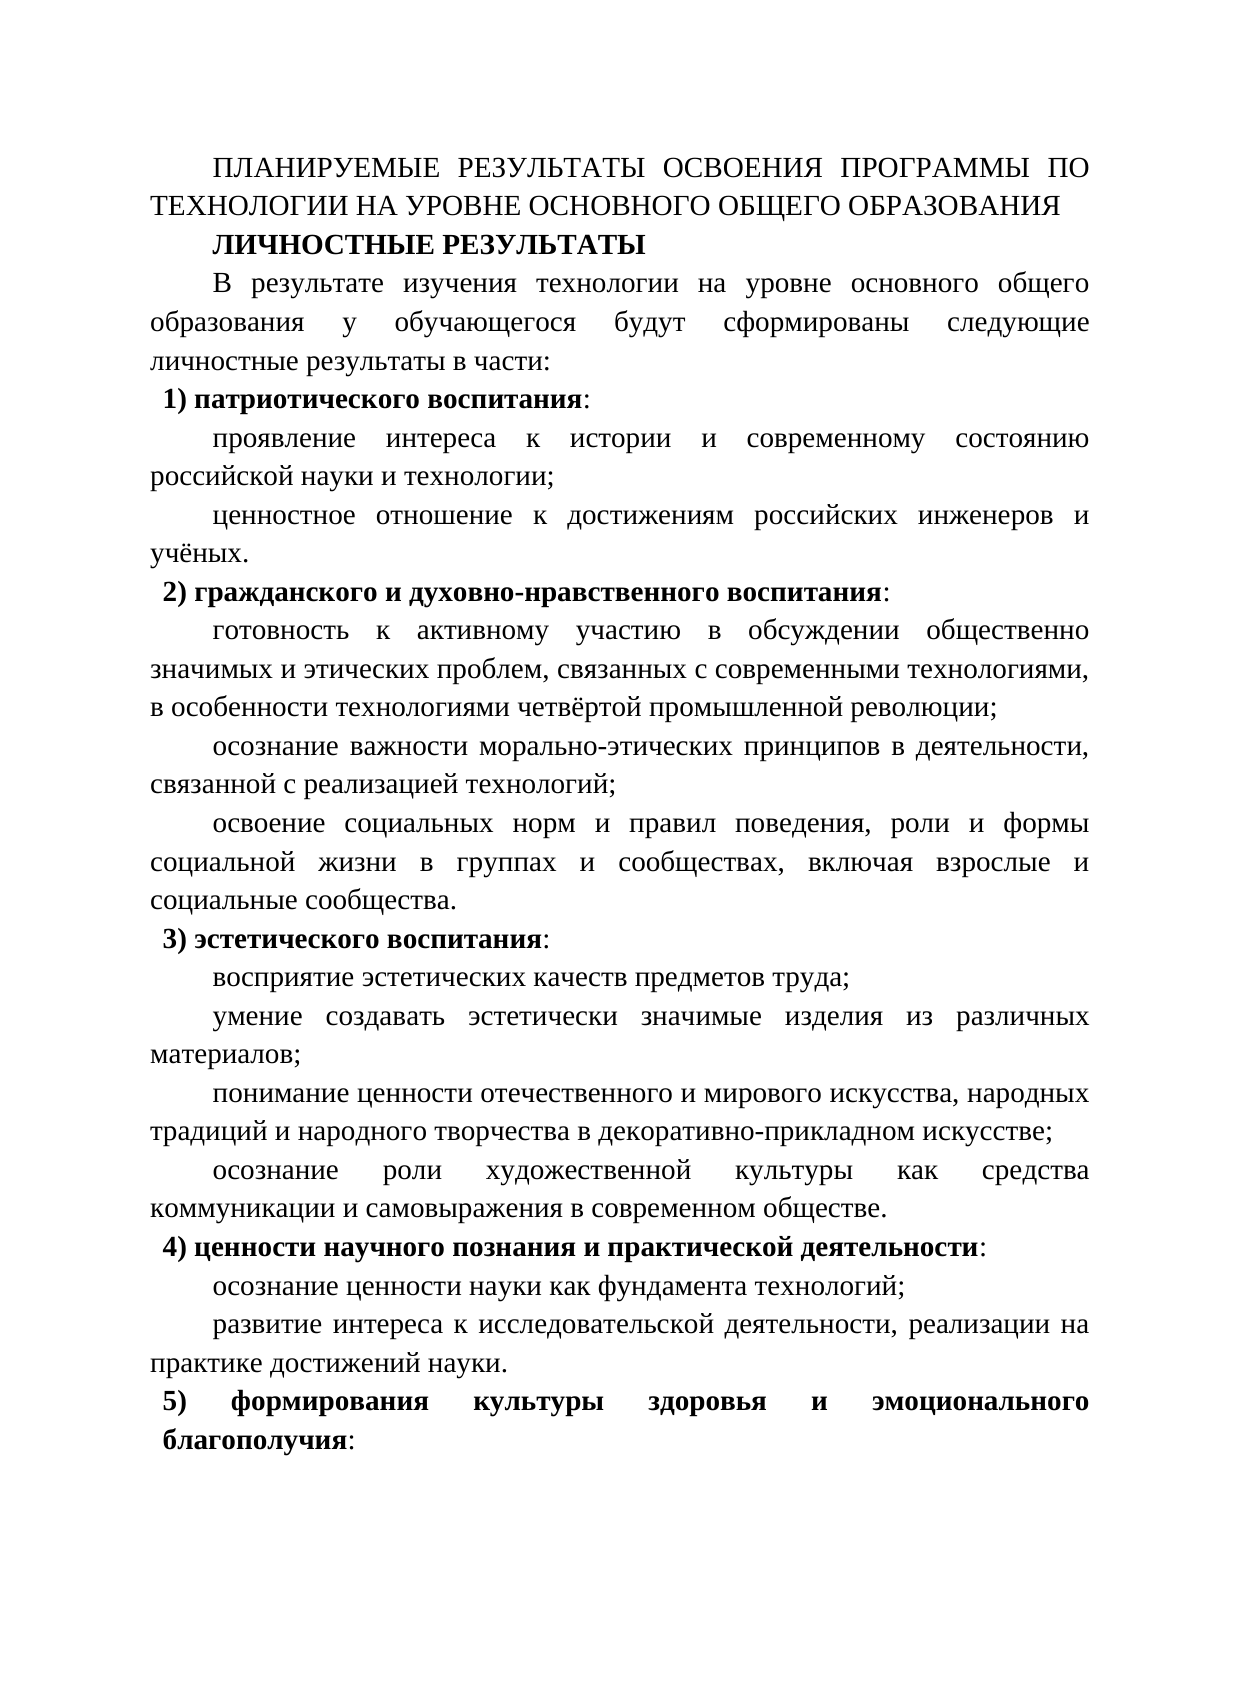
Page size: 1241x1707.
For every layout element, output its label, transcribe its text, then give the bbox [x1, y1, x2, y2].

text ПЛАНИРУЕМЫЕ РЕЗУЛЬТАТЫ ОСВОЕНИЯ ПРОГРАММЫ ПО ТЕХНОЛОГИИ НА УРОВНЕ ОСНОВНОГО ОБЩЕГО ОБРАЗОВАНИЯ [150, 150, 1090, 222]
text 2) гражданского и духовно-нравственного воспитания: [162, 574, 1090, 607]
text 5) формирования культуры здоровья и эмоционального благополучия: [162, 1383, 1090, 1455]
text освоение социальных норм и правил поведения, роли и формы социальной жизни в группах и сообществах, включая взрослые и социальные сообщества. [150, 805, 1090, 916]
text 4) ценности научного познания и практической деятельности: [162, 1229, 1090, 1263]
text осознание ценности науки как фундамента технологий; [150, 1268, 1090, 1301]
text умение создавать эстетически значимые изделия из различных материалов; [150, 998, 1090, 1070]
text понимание ценности отечественного и мирового искусства, народных традиций и народного творчества в декоративно-прикладном искусстве; [150, 1075, 1090, 1147]
text осознание важности морально-этических принципов в деятельности, связанной с реализацией технологий; [150, 728, 1090, 800]
text 1) патриотического воспитания: [162, 381, 1090, 415]
text ЛИЧНОСТНЫЕ РЕЗУЛЬТАТЫ [150, 227, 1090, 261]
text 3) эстетического воспитания: [162, 921, 1090, 954]
text В результате изучения технологии на уровне основного общего образования у обучающегося будут сформированы следующие личностные результаты в части: [150, 266, 1090, 376]
text развитие интереса к исследовательской деятельности, реализации на практике достижений науки. [150, 1306, 1090, 1378]
text готовность к активному участию в обсуждении общественно значимых и этических проблем, связанных с современными технологиями, в особенности технологиями четвёртой промышленной революции; [150, 612, 1090, 723]
text осознание роли художественной культуры как средства коммуникации и самовыражения в современном обществе. [150, 1152, 1090, 1224]
text восприятие эстетических качеств предметов труда; [150, 959, 1090, 993]
text проявление интереса к истории и современному состоянию российской науки и технологии; [150, 420, 1090, 492]
text ценностное отношение к достижениям российских инженеров и учёных. [150, 497, 1090, 569]
